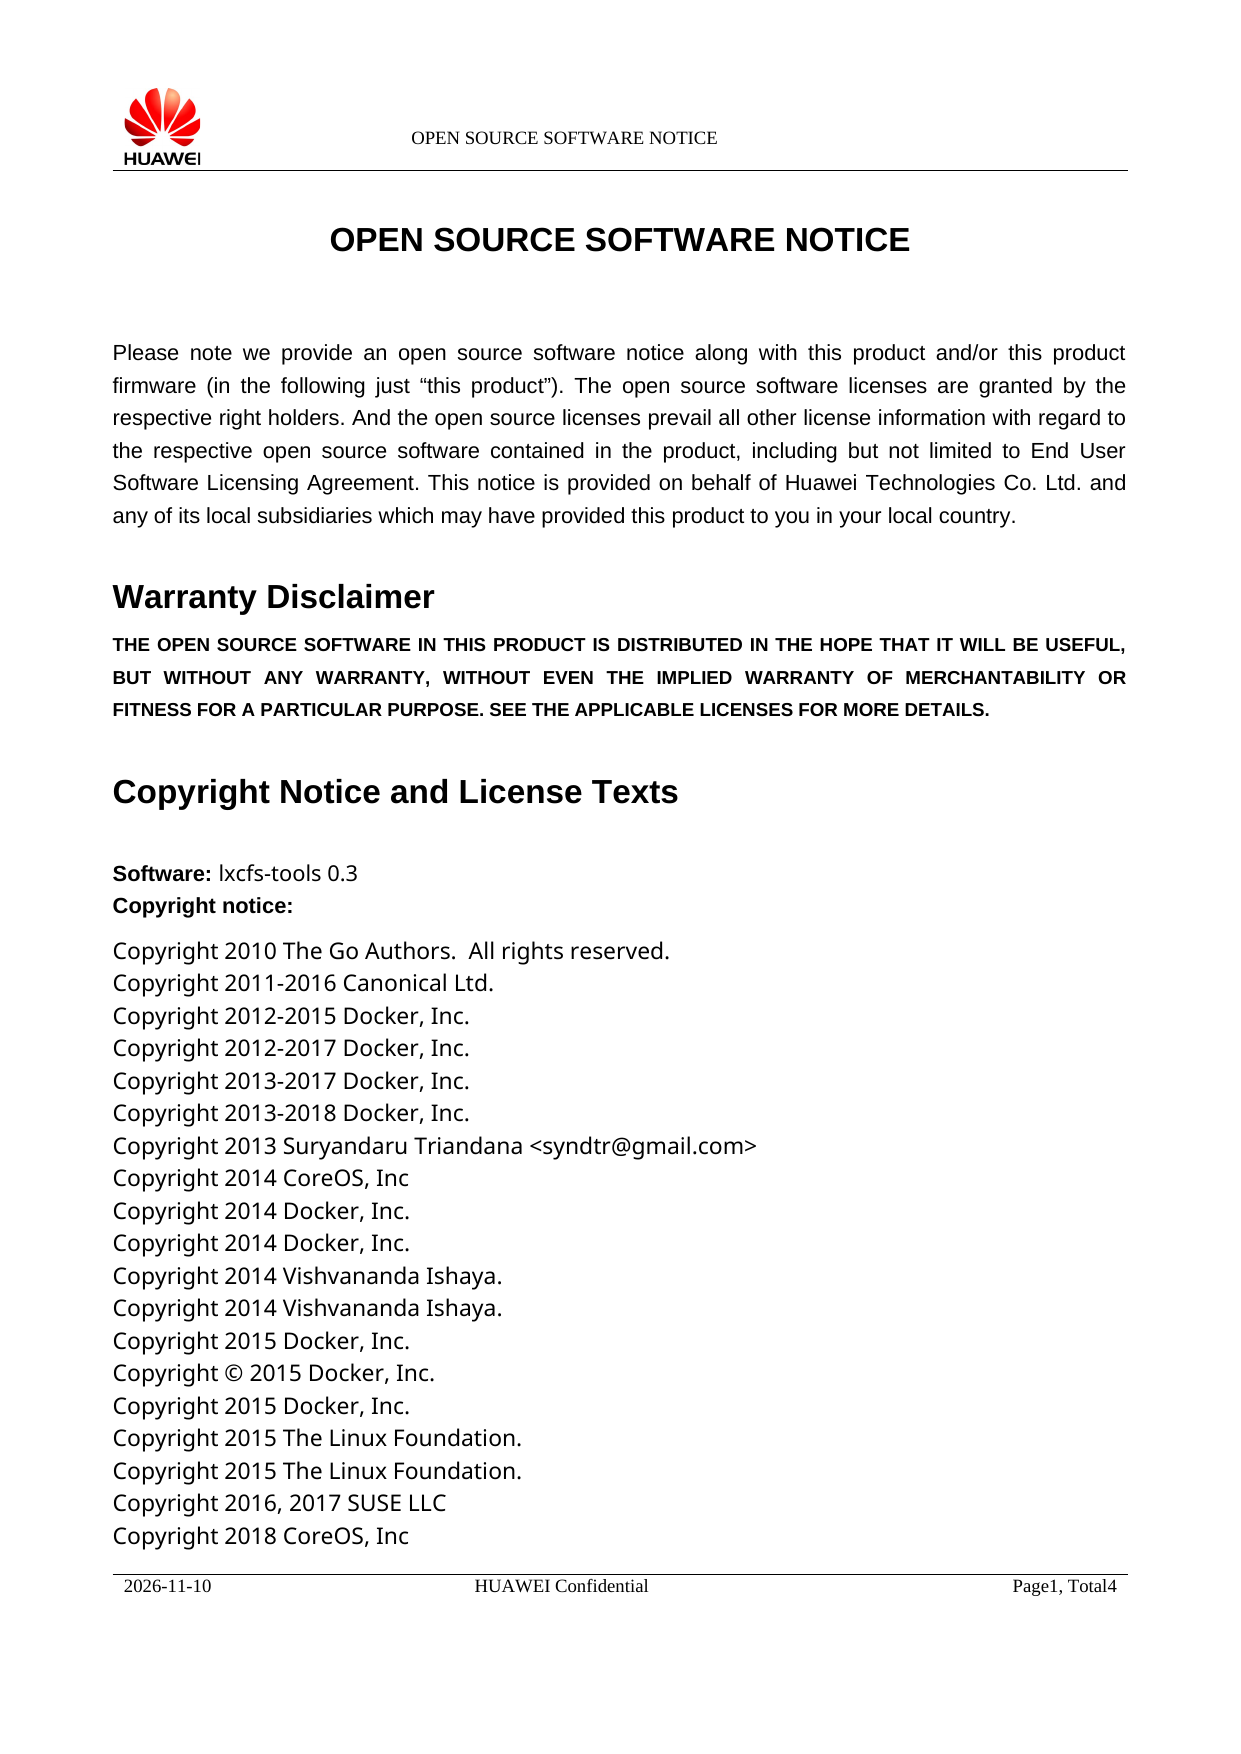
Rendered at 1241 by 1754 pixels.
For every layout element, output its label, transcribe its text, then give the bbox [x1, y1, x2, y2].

text Copyright 2016, 2017 SUSE LLC [112, 1486, 1128, 1519]
text Copyright 2013 Suryandaru Triandana <syndtr@gmail.com> [112, 1129, 1128, 1161]
text Copyright 2014 Docker, Inc. [112, 1226, 1128, 1259]
text OPEN SOURCE SOFTWARE NOTICE [112, 206, 1128, 271]
text Copyright notice: [112, 889, 1128, 921]
text Copyright 2014 Docker, Inc. [112, 1194, 1128, 1226]
text Copyright 2010 The Go Authors. All rights reserved. [112, 934, 1128, 966]
text Copyright 2012-2015 Docker, Inc. [112, 999, 1128, 1031]
text Warranty Disclaimer [112, 564, 1128, 629]
text Copyright 2013-2018 Docker, Inc. [112, 1096, 1128, 1129]
picture [124, 88, 201, 165]
text Copyright 2014 Vishvananda Ishaya. [112, 1291, 1128, 1324]
text Copyright 2015 Docker, Inc. [112, 1324, 1128, 1356]
text The open source software in this product is distributed in the hope that it will be useful, but WITHOUT ANY WARRANTY, without even the implied warranty of MERCHANTABILITY or FITNESS FOR A PARTICULAR PURPOSE. See the applicable licenses for more details. [112, 629, 1128, 726]
text Please note we provide an open source software notice along with this product and/or this product firmware (in the following just “this product”). The open source software licenses are granted by the respective right holders. And the open source licenses prevail all other license information with regard to the respective open source software contained in the product, including but not limited to End User Software Licensing Agreement. This notice is provided on behalf of Huawei Technologies Co. Ltd. and any of its local subsidiaries which may have provided this product to you in your local country. [112, 336, 1128, 531]
text Copyright 2015 The Linux Foundation. [112, 1421, 1128, 1454]
text Copyright 2014 CoreOS, Inc [112, 1161, 1128, 1194]
title Software: lxcfs-tools 0.3 [112, 856, 1128, 889]
text Copyright 2014 Vishvananda Ishaya. [112, 1259, 1128, 1291]
text Copyright 2018 CoreOS, Inc [112, 1519, 1128, 1551]
text Copyright 2013-2017 Docker, Inc. [112, 1064, 1128, 1096]
text Copyright © 2015 Docker, Inc. [112, 1356, 1128, 1389]
text Copyright 2011-2016 Canonical Ltd. [112, 966, 1128, 999]
text Copyright 2012-2017 Docker, Inc. [112, 1031, 1128, 1064]
text Copyright 2015 The Linux Foundation. [112, 1454, 1128, 1486]
text Copyright 2015 Docker, Inc. [112, 1389, 1128, 1421]
text Copyright Notice and License Texts [112, 759, 1128, 824]
